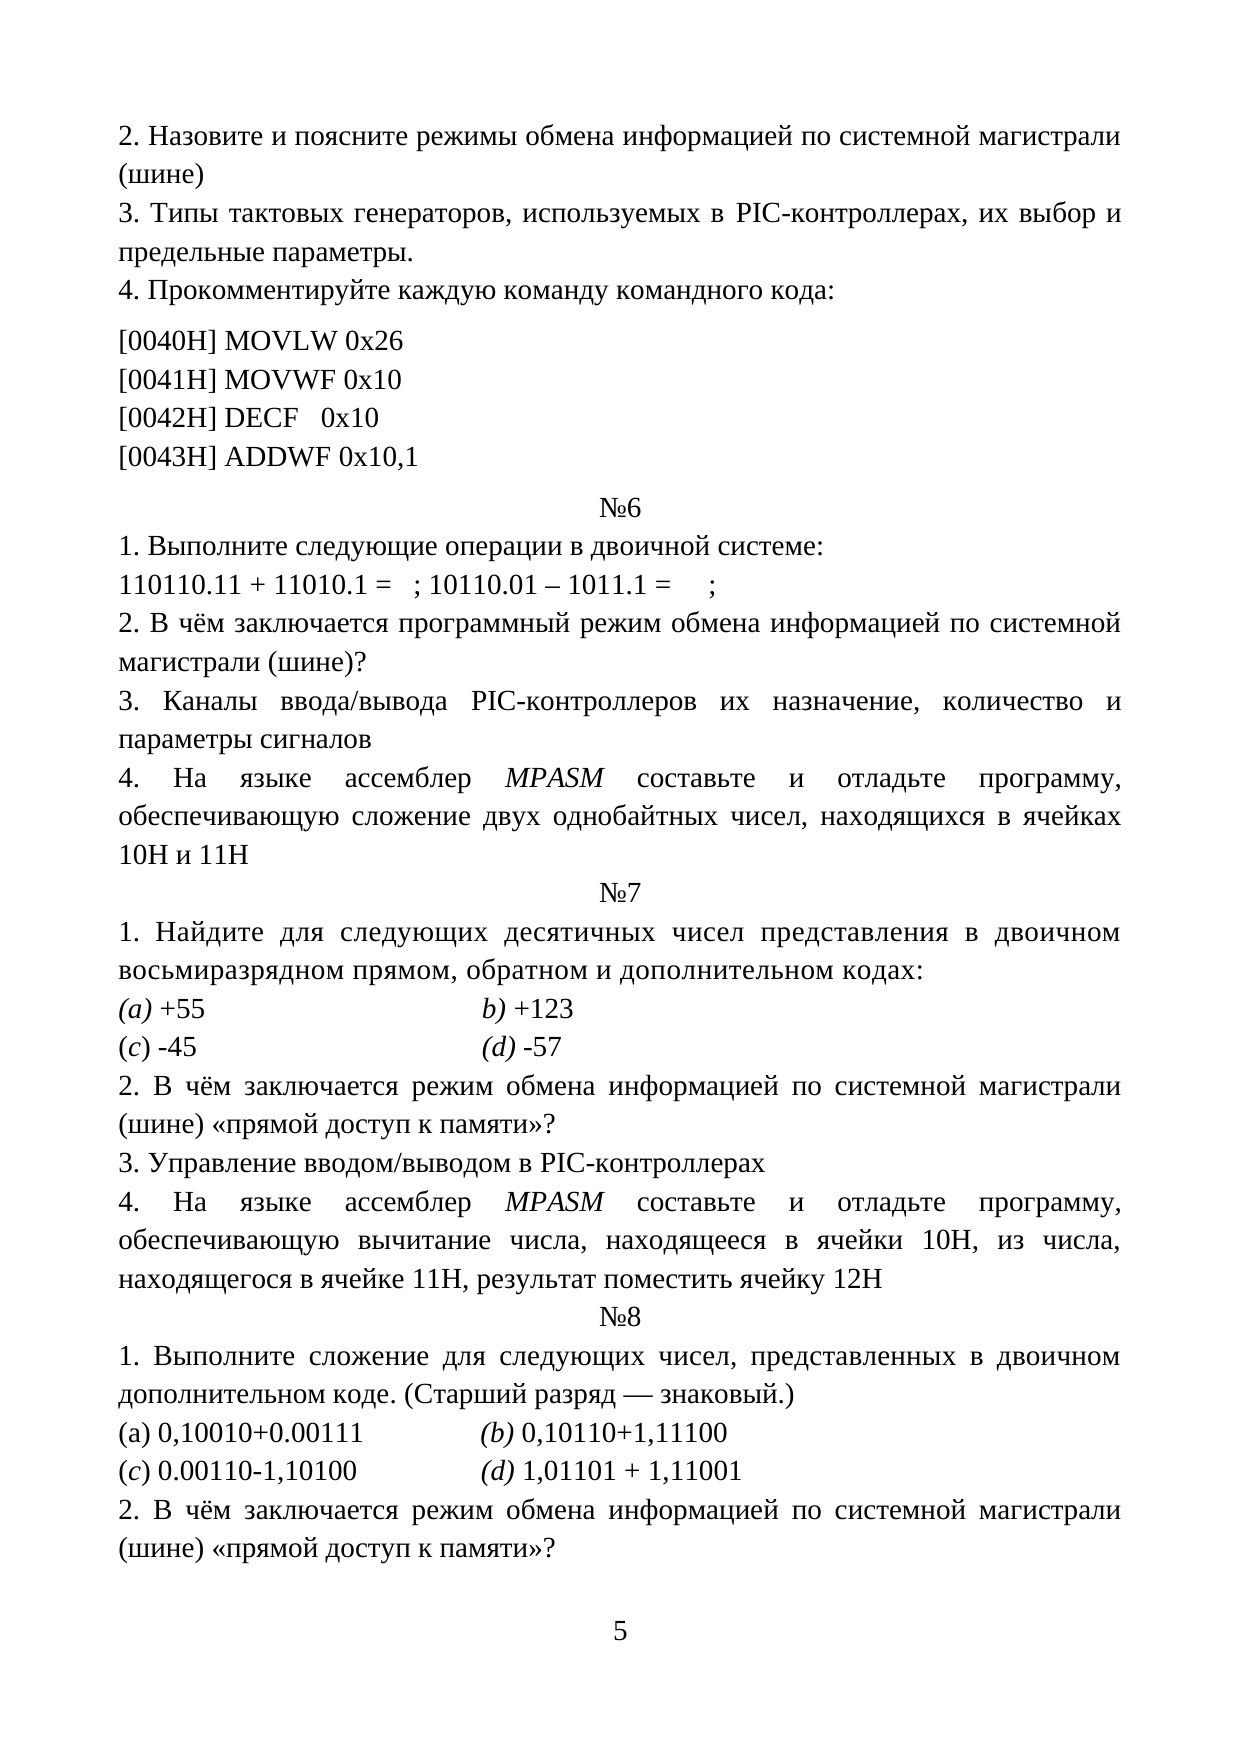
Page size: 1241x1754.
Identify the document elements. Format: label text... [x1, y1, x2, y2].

text 4. На языке ассемблер MPASM составьте и отладьте программу, обеспечивающую вычитание числа, находящееся в ячейки 10Н, из числа, находящегося в ячейке 11Н, результат поместить ячейку 12Н [118, 1184, 1122, 1294]
text 3. Каналы ввода/вывода PIC-контроллеров их назначение, количество и параметры сигналов [118, 683, 1122, 755]
text 110110.11 + 11010.1 = ; 10110.01 – 1011.1 = ; [118, 567, 1122, 601]
text №6 [118, 490, 1122, 523]
text [0042H] DECF 0х10 [118, 400, 1122, 434]
text [0041H] MOVWF 0х10 [118, 362, 1122, 395]
text (а) +55 b) +123 [118, 991, 1122, 1024]
text 2. В чём заключается режим обмена информацией по системной магистрали (шине) «прямой доступ к памяти»? [118, 1068, 1122, 1140]
text 4. На языке ассемблер MPASM составьте и отладьте программу, обеспечивающую сложение двух однобайтных чисел, находящихся в ячейках 10Н и 11Н [118, 760, 1122, 870]
text №8 [118, 1299, 1122, 1333]
text 1. Выполните сложение для следующих чисел, представленных в двоичном дополнительном коде. (Старший разряд — знаковый.) [118, 1338, 1122, 1410]
text (c) 0.00110-1,10100 (d) 1,01101 + 1,11001 [118, 1453, 1122, 1487]
text 1. Найдите для следующих десятичных чисел представления в двоичном восьмиразрядном прямом, обратном и дополнительном кодах: [118, 914, 1122, 986]
text (с) -45 (d) -57 [118, 1029, 1122, 1063]
text 3. Управление вводом/выводом в PIC-контроллерах [118, 1145, 1122, 1179]
text [0043H] ADDWF 0х10,1 [118, 439, 1122, 472]
text 4. Прокомментируйте каждую команду командного кода: [118, 272, 1122, 306]
text (a) 0,10010+0.00111 (b) 0,10110+1,11100 [118, 1415, 1122, 1448]
text 2. В чём заключается программный режим обмена информацией по системной магистрали (шине)? [118, 606, 1122, 678]
text 2. Назовите и поясните режимы обмена информацией по системной магистрали (шине) [118, 118, 1122, 190]
text 3. Типы тактовых генераторов, используемых в PIC-контроллерах, их выбор и предельные параметры. [118, 195, 1122, 267]
text 1. Выполните следующие операции в двоичной системе: [118, 528, 1122, 562]
text [0040Н] MOVLW 0х26 [118, 323, 1122, 357]
text 2. В чём заключается режим обмена информацией по системной магистрали (шине) «прямой доступ к памяти»? [118, 1492, 1122, 1564]
text №7 [118, 875, 1122, 909]
